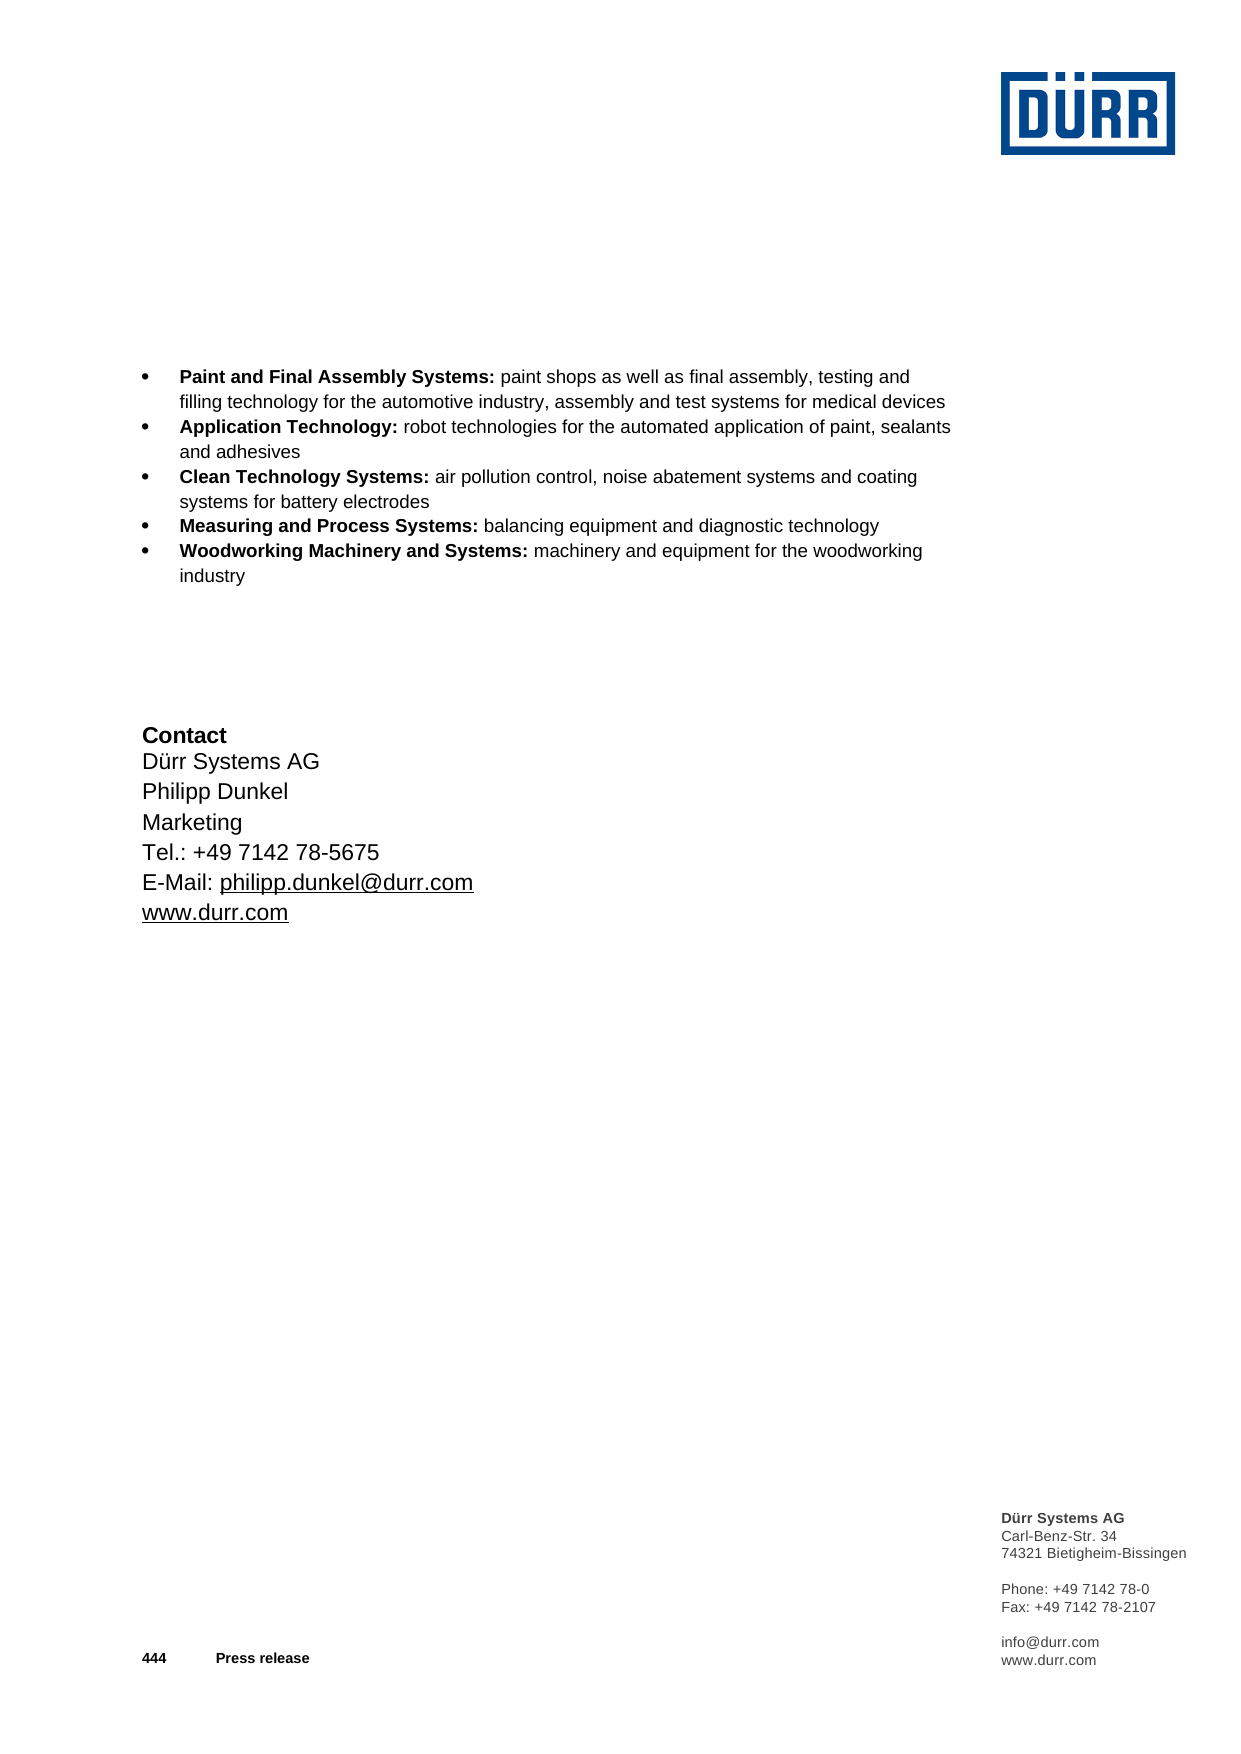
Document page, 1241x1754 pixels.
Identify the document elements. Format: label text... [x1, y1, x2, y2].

list Measuring and Process Systems: balancing equipment and diagnostic technology [142, 515, 951, 537]
list Application Technology: robot technologies for the automated application of paint, sealants and adhesives [142, 416, 951, 462]
text Marketing [142, 808, 921, 835]
text E-Mail: philipp.dunkel@durr.com [142, 869, 921, 895]
picture [1001, 72, 1175, 155]
text Philipp Dunkel [142, 778, 921, 805]
list Clean Technology Systems: air pollution control, noise abatement systems and coating systems for battery electrodes [142, 466, 948, 512]
list Paint and Final Assembly Systems: paint shops as well as final assembly, testing and filling technology for the automotive industry, assembly and test systems for medical devices [142, 366, 951, 413]
list Woodworking Machinery and Systems: machinery and equipment for the woodworking industry [142, 540, 948, 587]
text Dürr Systems AG [142, 748, 921, 774]
text Contact [142, 719, 951, 748]
text Tel.: +49 7142 78-5675 [142, 839, 921, 865]
text www.durr.com [142, 899, 921, 926]
